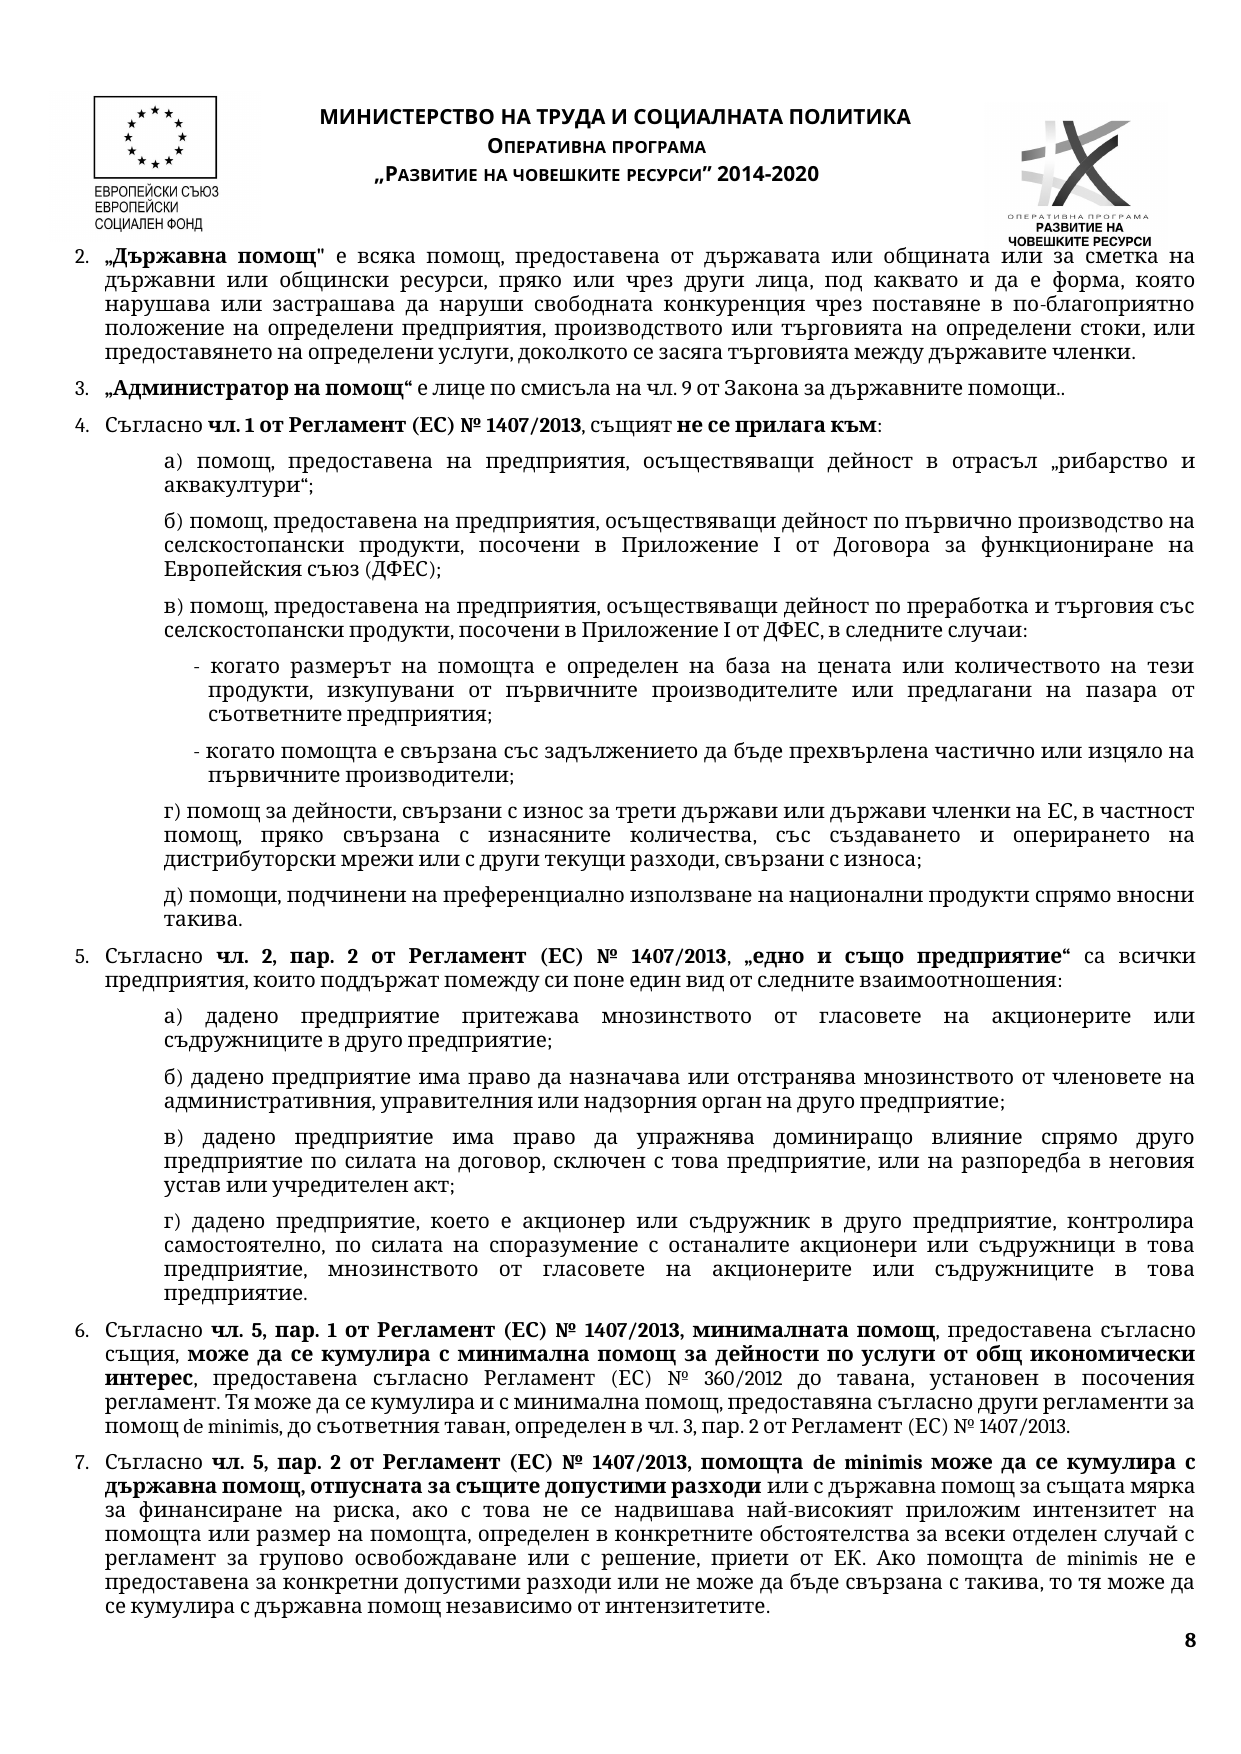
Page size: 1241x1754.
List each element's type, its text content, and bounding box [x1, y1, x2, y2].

list д) помощи, подчинени на преференциално използване на национални продукти спрямо вносни такива. [164, 884, 1196, 932]
list „Държавна помощ" е всяка помощ, предоставена от държавата или общината или за сметка на държавни или общински ресурси, пряко или чрез други лица, под каквато и да е форма, която нарушава или застрашава да наруши свободната конкуренция чрез поставяне в по-благоприятно положение на определени предприятия, производството или търговията на определени стоки, или предоставянето на определени услуги, доколкото се засяга търговията между държавите членки. [75, 244, 1196, 364]
picture [984, 102, 1168, 244]
list б) помощ, предоставена на предприятия, осъществяващи дейност по първично производство на селскостопански продукти, посочени в Приложение І от Договора за функциониране на Европейския съюз (ДФЕС); [164, 510, 1196, 582]
list в) помощ, предоставена на предприятия, осъществяващи дейност по преработка и търговия със селскостопански продукти, посочени в Приложение І от ДФЕС, в следните случаи: [164, 594, 1196, 642]
text в) дадено предприятие има право да упражнява доминиращо влияние спрямо друго предприятие по силата на договор, сключен с това предприятие, или на разпоредба в неговия устав или учредителен акт; [164, 1126, 1196, 1198]
text б) дадено предприятие има право да назначава или отстранява мнозинството от членовете на административния, управителния или надзорния орган на друго предприятие; [164, 1065, 1196, 1113]
text а) дадено предприятие притежава мнозинството от гласовете на акционерите или съдружниците в друго предприятие; [164, 1005, 1196, 1053]
list Съгласно чл. 5, пар. 1 от Регламент (ЕС) № 1407/2013, минималната помощ, предоставена съгласно същия, може да се кумулира с минимална помощ за дейности по услуги от общ икономически интерес, предоставена съгласно Регламент (ЕС) № 360/2012 до тавана, установен в посочения регламент. Тя може да се кумулира и с минимална помощ, предоставяна съгласно други регламенти за помощ de minimis, до съответния таван, определен в чл. 3, пар. 2 от Регламент (ЕС) № 1407/2013. [75, 1318, 1196, 1438]
list г) помощ за дейности, свързани с износ за трети държави или държави членки на ЕС, в частност помощ, пряко свързана с изнасяните количества, със създаването и оперирането на дистрибуторски мрежи или с други текущи разходи, свързани с износа; [164, 800, 1196, 872]
text г) дадено предприятие, което е акционер или съдружник в друго предприятие, контролира самостоятелно, по силата на споразумение с останалите акционери или съдружници в това предприятие, мнозинството от гласовете на акционерите или съдружниците в това предприятие. [164, 1210, 1196, 1306]
list Съгласно чл. 1 от Регламент (ЕС) № 1407/2013, същият не се прилага към: [75, 413, 1196, 437]
list Съгласно чл. 5, пар. 2 от Регламент (ЕС) № 1407/2013, помощта de minimis може да се кумулира с държавна помощ, отпусната за същите допустими разходи или с държавна помощ за същата мярка за финансиране на риска, ако с това не се надвишава най-високият приложим интензитет на помощта или размер на помощта, определен в конкретните обстоятелства за всеки отделен случай с регламент за групово освобождаване или с решение, приети от ЕК. Ако помощта de minimis не е предоставена за конкретни допустими разходи или не може да бъде свързана с такива, то тя може да се кумулира с държавна помощ независимо от интензитетите. [75, 1451, 1196, 1618]
picture [48, 91, 261, 242]
list а) помощ, предоставена на предприятия, осъществяващи дейност в отрасъл „рибарство и аквакултури“; [164, 450, 1196, 498]
list - когато размерът на помощта е определен на база на цената или количеството на тези продукти, изкупувани от първичните производителите или предлагани на пазара от съответните предприятия; [193, 655, 1196, 727]
list - когато помощта е свързана със задължението да бъде прехвърлена частично или изцяло на първичните производители; [193, 739, 1196, 787]
list „Администратор на помощ“ е лице по смисъла на чл. 9 от Закона за държавните помощи.. [75, 377, 1196, 401]
list Съгласно чл. 2, пар. 2 от Регламент (ЕС) № 1407/2013, „едно и също предприятие“ са всички предприятия, които поддържат помежду си поне един вид от следните взаимоотношения: [75, 944, 1196, 992]
